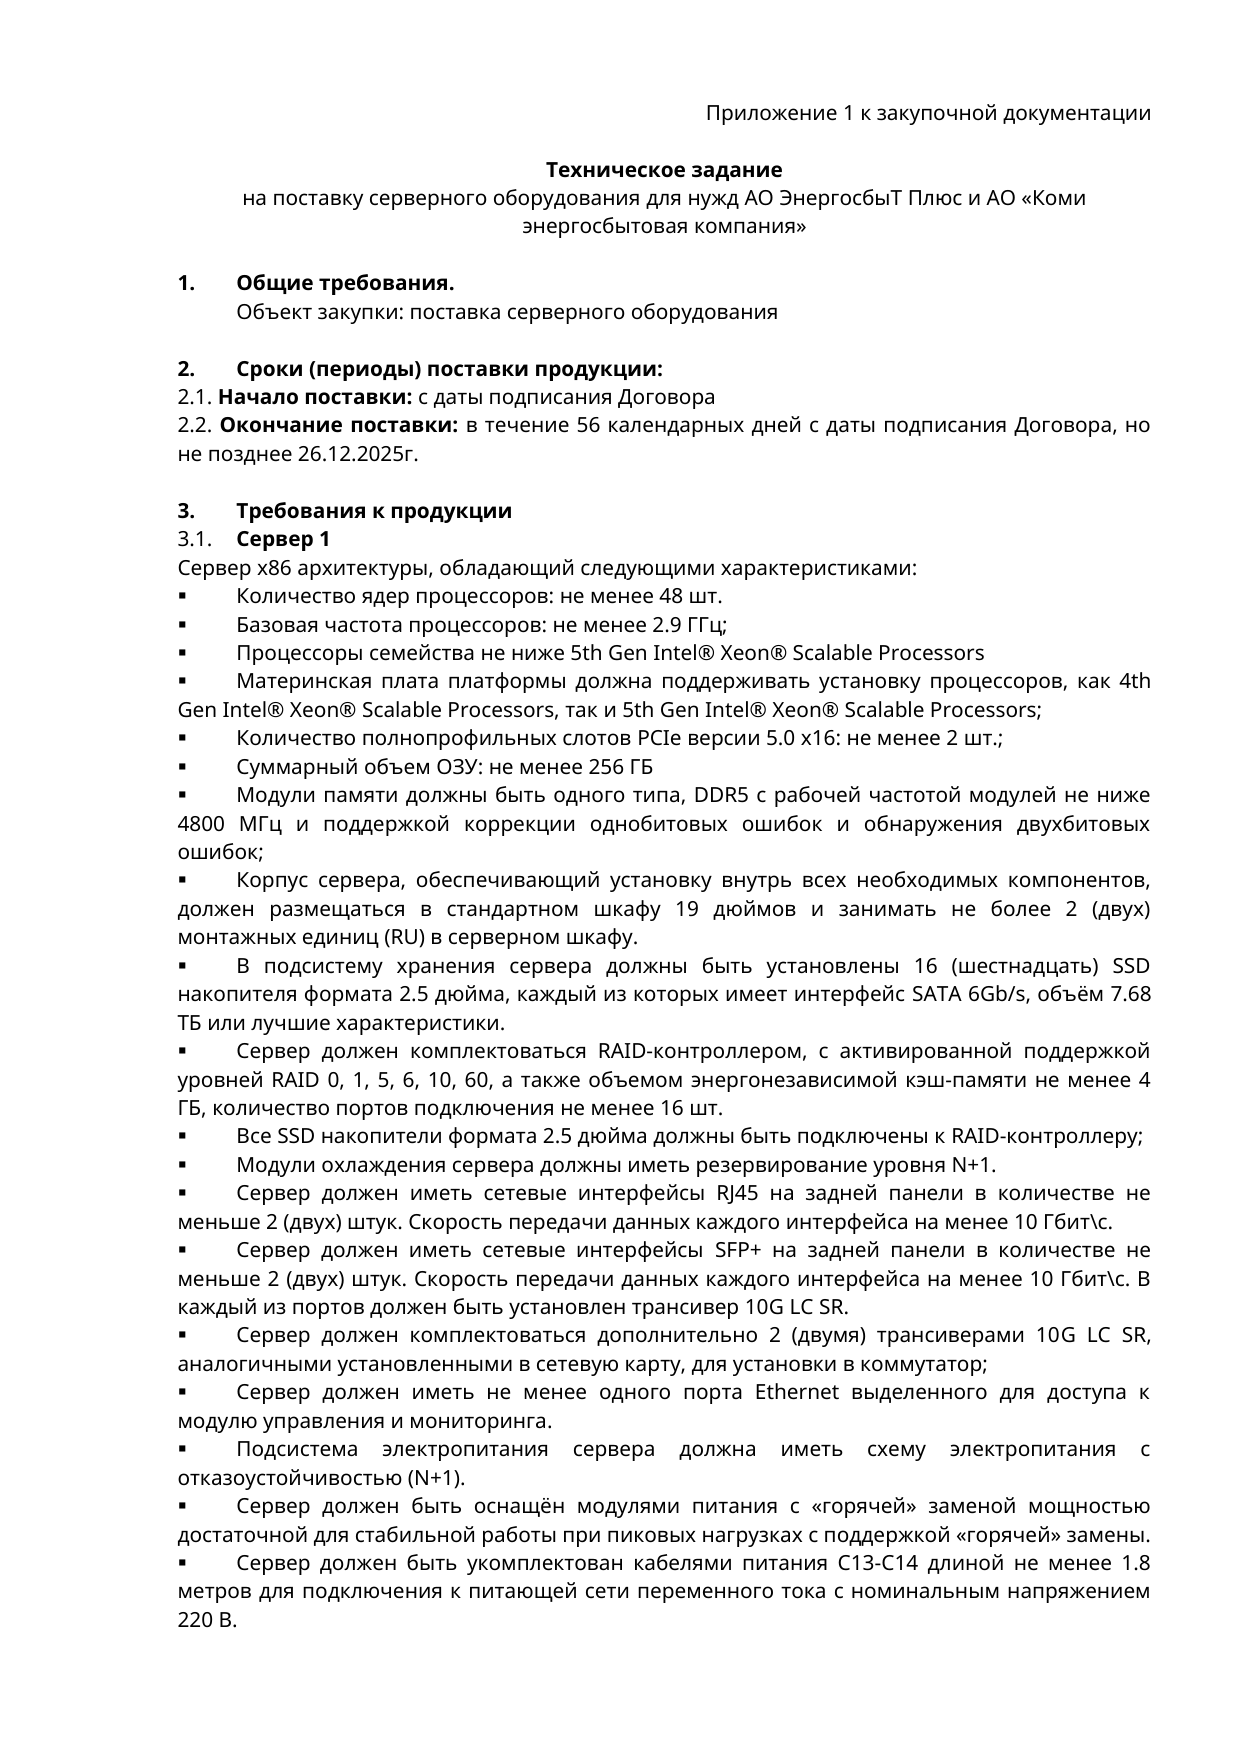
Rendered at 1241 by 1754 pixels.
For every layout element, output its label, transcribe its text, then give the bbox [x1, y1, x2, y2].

list Сервер должен комплектоваться RAID-контроллером, с активированной поддержкой уровней RAID 0, 1, 5, 6, 10, 60, а также объемом энергонезависимой кэш-памяти не менее 4 ГБ, количество портов подключения не менее 16 шт. [177, 1036, 1152, 1122]
list Сервер должен комплектоваться дополнительно 2 (двумя) трансиверами 10G LC SR, аналогичными установленными в сетевую карту, для установки в коммутатор; [177, 1321, 1152, 1377]
list Общие требования. [177, 268, 1152, 297]
list Сервер должен быть укомплектован кабелями питания С13-С14 длиной не менее 1.8 метров для подключения к питающей сети переменного тока с номинальным напряжением 220 В. [177, 1548, 1152, 1633]
list В подсистему хранения сервера должны быть установлены 16 (шестнадцать) SSD накопителя формата 2.5 дюйма, каждый из которых имеет интерфейс SATA 6Gb/s, объём 7.68 ТБ или лучшие характеристики. [177, 951, 1152, 1036]
list Сервер должен быть оснащён модулями питания с «горячей» заменой мощностью достаточной для стабильной работы при пиковых нагрузках с поддержкой «горячей» замены. [177, 1491, 1152, 1548]
list Количество ядер процессоров: не менее 48 шт. [177, 581, 1152, 610]
text Техническое задание [177, 155, 1152, 183]
list Сроки (периоды) поставки продукции: [177, 354, 1152, 382]
list Требования к продукции [177, 496, 1152, 524]
list Подсистема электропитания сервера должна иметь схему электропитания с отказоустойчивостью (N+1). [177, 1434, 1152, 1491]
list Процессоры семейства не ниже 5th Gen Intel® Xeon® Scalable Processors [177, 638, 1152, 667]
list Корпус сервера, обеспечивающий установку внутрь всех необходимых компонентов, должен размещаться в стандартном шкафу 19 дюймов и занимать не более 2 (двух) монтажных единиц (RU) в серверном шкафу. [177, 866, 1152, 951]
list Сервер должен иметь сетевые интерфейсы SFP+ на задней панели в количестве не меньше 2 (двух) штук. Скорость передачи данных каждого интерфейса на менее 10 Гбит\с. В каждый из портов должен быть установлен трансивер 10G LC SR. [177, 1235, 1152, 1321]
text на поставку серверного оборудования для нужд АО ЭнергосбыТ Плюс и АО «Коми энергосбытовая компания» [177, 183, 1152, 240]
text 2.2. Окончание поставки: в течение 56 календарных дней с даты подписания Договора, но не позднее 26.12.2025г. [162, 411, 1152, 467]
list Сервер должен иметь не менее одного порта Ethernet выделенного для доступа к модулю управления и мониторинга. [177, 1377, 1152, 1434]
list Модули памяти должны быть одного типа, DDR5 с рабочей частотой модулей не ниже 4800 МГц и поддержкой коррекции однобитовых ошибок и обнаружения двухбитовых ошибок; [177, 780, 1152, 866]
list Все SSD накопители формата 2.5 дюйма должны быть подключены к RAID-контроллеру; [177, 1122, 1152, 1150]
list Сервер должен иметь сетевые интерфейсы RJ45 на задней панели в количестве не меньше 2 (двух) штук. Скорость передачи данных каждого интерфейса на менее 10 Гбит\с. [177, 1178, 1152, 1235]
list Суммарный объем ОЗУ: не менее 256 ГБ [177, 752, 1152, 780]
text 2.1. Начало поставки: с даты подписания Договора [162, 382, 1152, 411]
list Количество полнопрофильных слотов PCIe версии 5.0 х16: не менее 2 шт.; [177, 723, 1152, 752]
text Сервер х86 архитектуры, обладающий следующими характеристиками: [177, 553, 1152, 581]
list Материнская плата платформы должна поддерживать установку процессоров, как 4th Gen Intel® Xeon® Scalable Processors, так и 5th Gen Intel® Xeon® Scalable Processors; [177, 667, 1152, 723]
list Модули охлаждения сервера должны иметь резервирование уровня N+1. [177, 1150, 1152, 1178]
text Приложение 1 к закупочной документации [177, 98, 1152, 126]
list Сервер 1 [177, 524, 1152, 553]
text Объект закупки: поставка серверного оборудования [177, 297, 1152, 325]
list Базовая частота процессоров: не менее 2.9 ГГц; [177, 610, 1152, 638]
